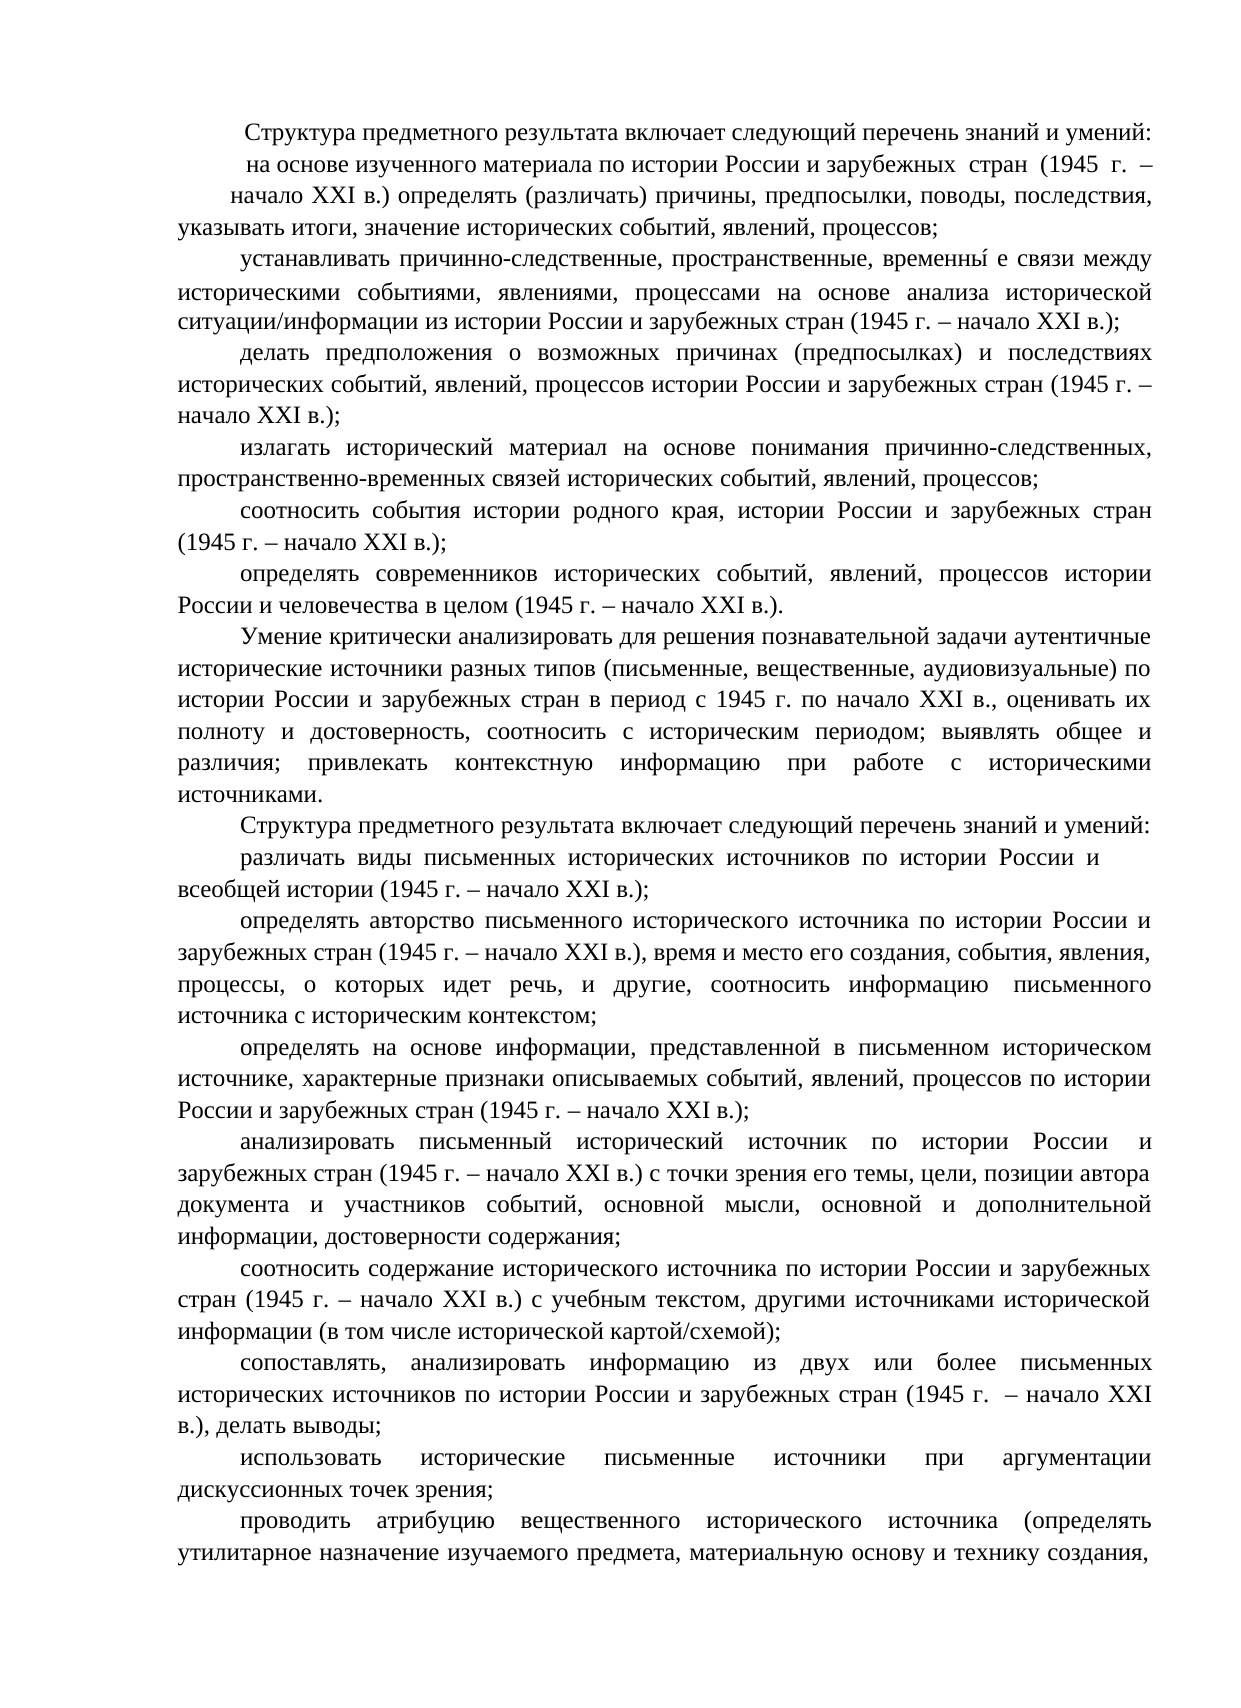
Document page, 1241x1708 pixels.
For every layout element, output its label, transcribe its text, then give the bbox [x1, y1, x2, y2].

text проводить атрибуцию вещественного исторического источника (определять утилитарное назначение изучаемого предмета, материальную основу и технику создания, [177, 1505, 1152, 1566]
text Умение критически анализировать для решения познавательной задачи аутентичные исторические источники разных типов (письменные, вещественные, аудиовизуальные) по истории России и зарубежных стран в период с 1945 г. по начало ХХI в., оценивать их полноту и достоверность, соотносить с историческим периодом; выявлять общее и различия; привлекать контекстную информацию при работе с историческими источниками. [177, 621, 1152, 808]
text Структура предметного результата включает следующий перечень знаний и умений: на основе изученного материала по истории России и зарубежных стран (1945 г. – начало ХХI в.) определять (различать) причины, предпосылки, поводы, последствия, [177, 117, 1152, 209]
text соотносить события истории родного края, истории России и зарубежных стран (1945 г. – начало ХХI в.); [177, 495, 1152, 555]
text сопоставлять, анализировать информацию из двух или более письменных исторических источников по истории России и зарубежных стран (1945 г. – начало ХХI в.), делать выводы; [177, 1347, 1152, 1439]
text указывать итоги, значение исторических событий, явлений, процессов; [177, 212, 1221, 241]
text определять на основе информации, представленной в письменном историческом источнике, характерные признаки описываемых событий, явлений, процессов по истории России и зарубежных стран (1945 г. – начало ХХI в.); [177, 1032, 1152, 1124]
text анализировать письменный исторический источник по истории России и зарубежных стран (1945 г. – начало ХХI в.) с точки зрения его темы, цели, позиции автора документа и участников событий, основной мысли, основной и дополнительной информации, достоверности содержания; [177, 1126, 1152, 1250]
text Структура предметного результата включает следующий перечень знаний и умений: различать виды письменных исторических источников по истории России и [240, 811, 1151, 871]
text соотносить содержание исторического источника по истории России и зарубежных стран (1945 г. – начало ХХI в.) с учебным текстом, другими источниками исторической информации (в том числе исторической картой/схемой); [177, 1253, 1151, 1344]
text всеобщей истории (1945 г. – начало ХХI в.); [177, 874, 1221, 902]
text использовать исторические письменные источники при аргументации дискуссионных точек зрения; [177, 1442, 1151, 1502]
text определять авторство письменного исторического источника по истории России и зарубежных стран (1945 г. – начало ХХI в.), время и место его создания, события, явления, процессы, о которых идет речь, и другие, соотносить информацию письменного источника с историческим контекстом; [177, 906, 1152, 1029]
text определять современников исторических событий, явлений, процессов истории России и человечества в целом (1945 г. – начало ХХI в.). [177, 558, 1152, 618]
text устанавливать причинно-следственные, пространственные, временны́ е связи между историческими событиями, явлениями, процессами на основе анализа исторической ситуации/информации из истории России и зарубежных стран (1945 г. – начало ХХI в.); [177, 243, 1152, 334]
text делать предположения о возможных причинах (предпосылках) и последствиях исторических событий, явлений, процессов истории России и зарубежных стран (1945 г. – начало ХХI в.); [177, 337, 1152, 429]
text излагать исторический материал на основе понимания причинно-следственных, пространственно-временных связей исторических событий, явлений, процессов; [177, 432, 1152, 492]
